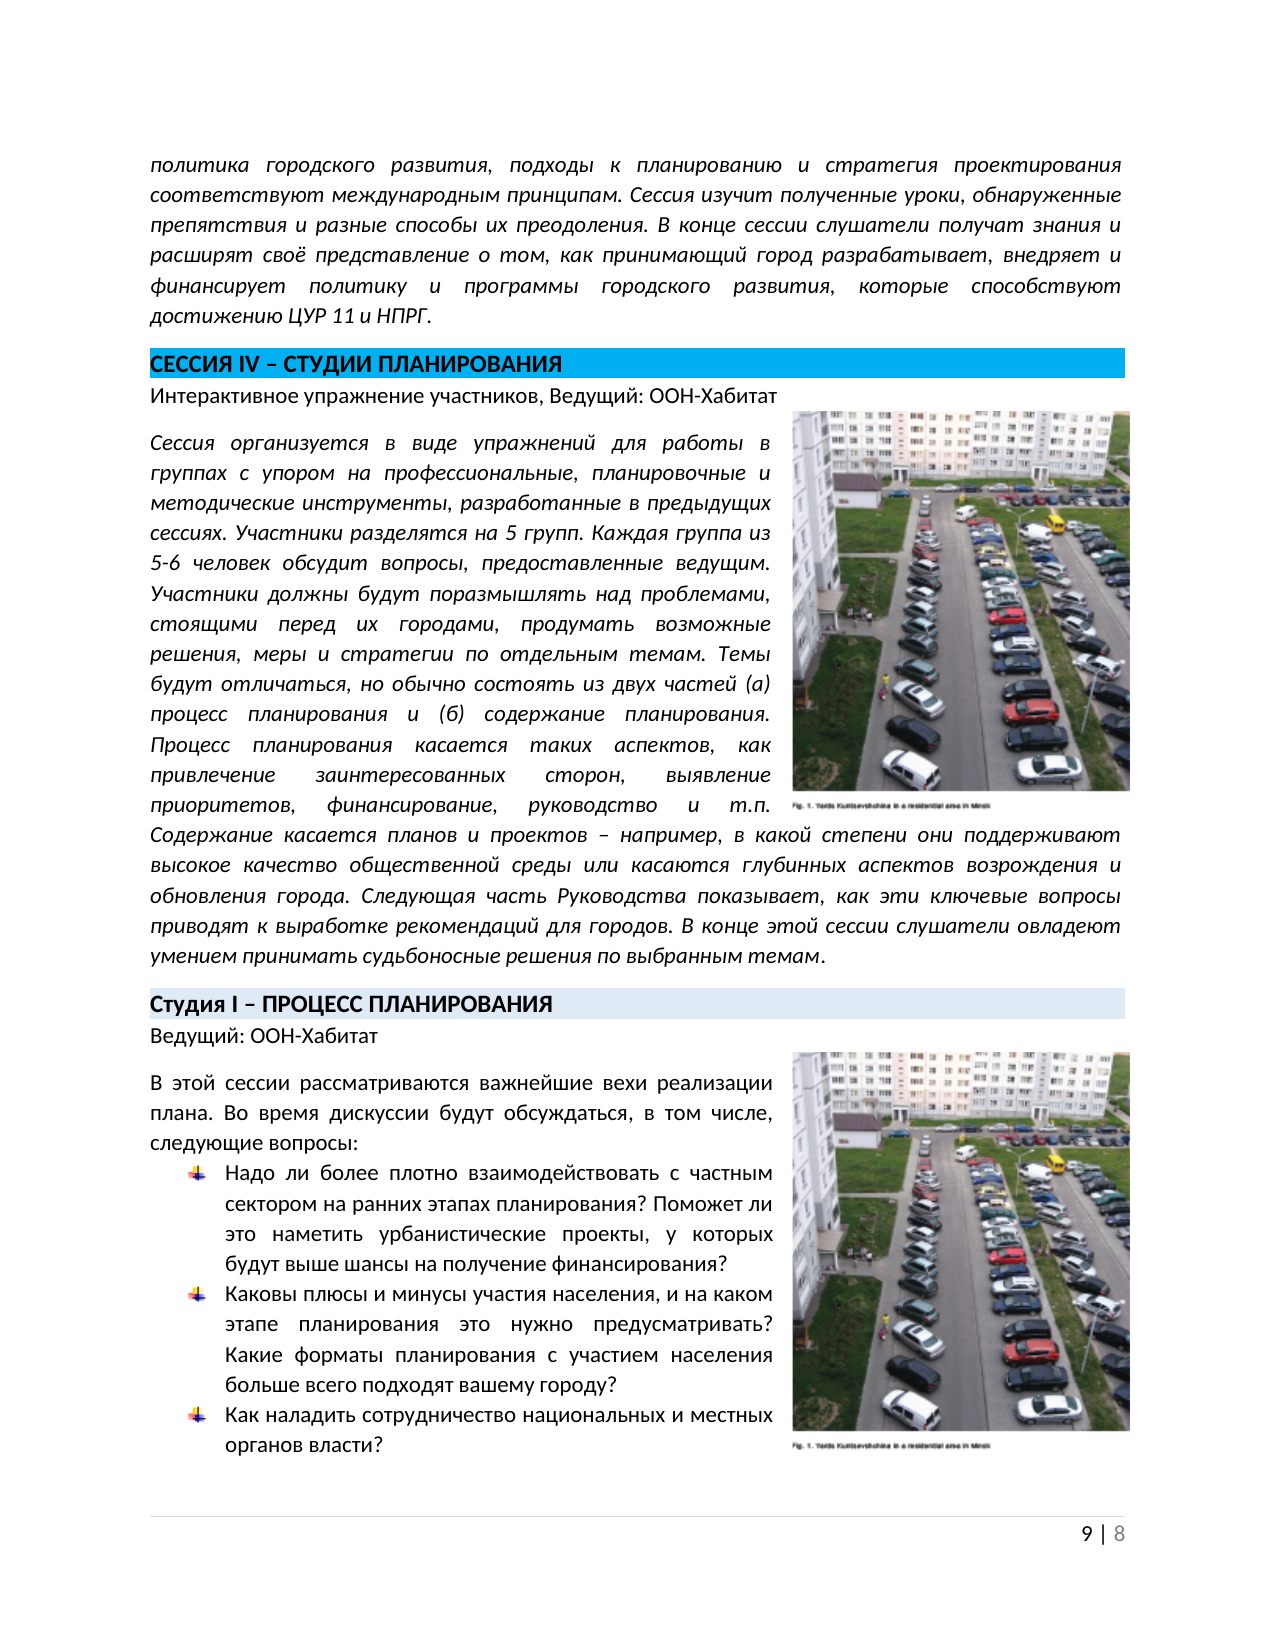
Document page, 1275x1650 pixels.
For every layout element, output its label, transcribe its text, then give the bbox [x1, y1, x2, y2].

text Сессия организуется в виде упражнений для работы в группах с упором на профессиональные, планировочные и методические инструменты, разработанные в предыдущих сессиях. Участники разделятся на 5 групп. Каждая группа из 5-6 человек обсудит вопросы, предоставленные ведущим. Участники должны будут поразмышлять над проблемами, стоящими перед их городами, продумать возможные решения, меры и стратегии по отдельным темам. Темы будут отличаться, но обычно состоять из двух частей (а) процесс планирования и (б) содержание планирования. Процесс планирования касается таких аспектов, как привлечение заинтересованных сторон, выявление приоритетов, финансирование, руководство и т.п. Содержание касается планов и проектов – например, в какой степени они поддерживают высокое качество общественной среды или касаются глубинных аспектов возрождения и обновления города. Следующая часть Руководства показывает, как эти ключевые вопросы приводят к выработке рекомендаций для городов. В конце этой сессии слушатели овладеют умением принимать судьбоносные решения по выбранным темам. [150, 428, 1125, 969]
picture [188, 1285, 206, 1302]
text Ведущий: ООН-Хабитат [150, 1021, 1125, 1049]
list Как наладить сотрудничество национальных и местных органов власти? [187, 1400, 1125, 1458]
picture [188, 1405, 206, 1423]
text В этой сессии рассматриваются важнейшие вехи реализации плана. Во время дискуссии будут обсуждаться, в том числе, следующие вопросы: [150, 1068, 792, 1156]
text Интерактивное упражнение участников, Ведущий: ООН-Хабитат [150, 381, 1125, 409]
subtitle СЕССИЯ IV – СТУДИИ ПЛАНИРОВАНИЯ [150, 348, 1125, 378]
list Каковы плюсы и минусы участия населения, и на каком этапе планирования это нужно предусматривать? Какие форматы планирования с участием населения больше всего подходят вашему городу? [187, 1279, 792, 1398]
subtitle Студия I – ПРОЦЕСС ПЛАНИРОВАНИЯ [150, 988, 1125, 1019]
list Надо ли более плотно взаимодействовать с частным сектором на ранних этапах планирования? Поможет ли это наметить урбанистические проекты, у которых будут выше шансы на получение финансирования? [187, 1158, 792, 1277]
picture [188, 1164, 206, 1181]
